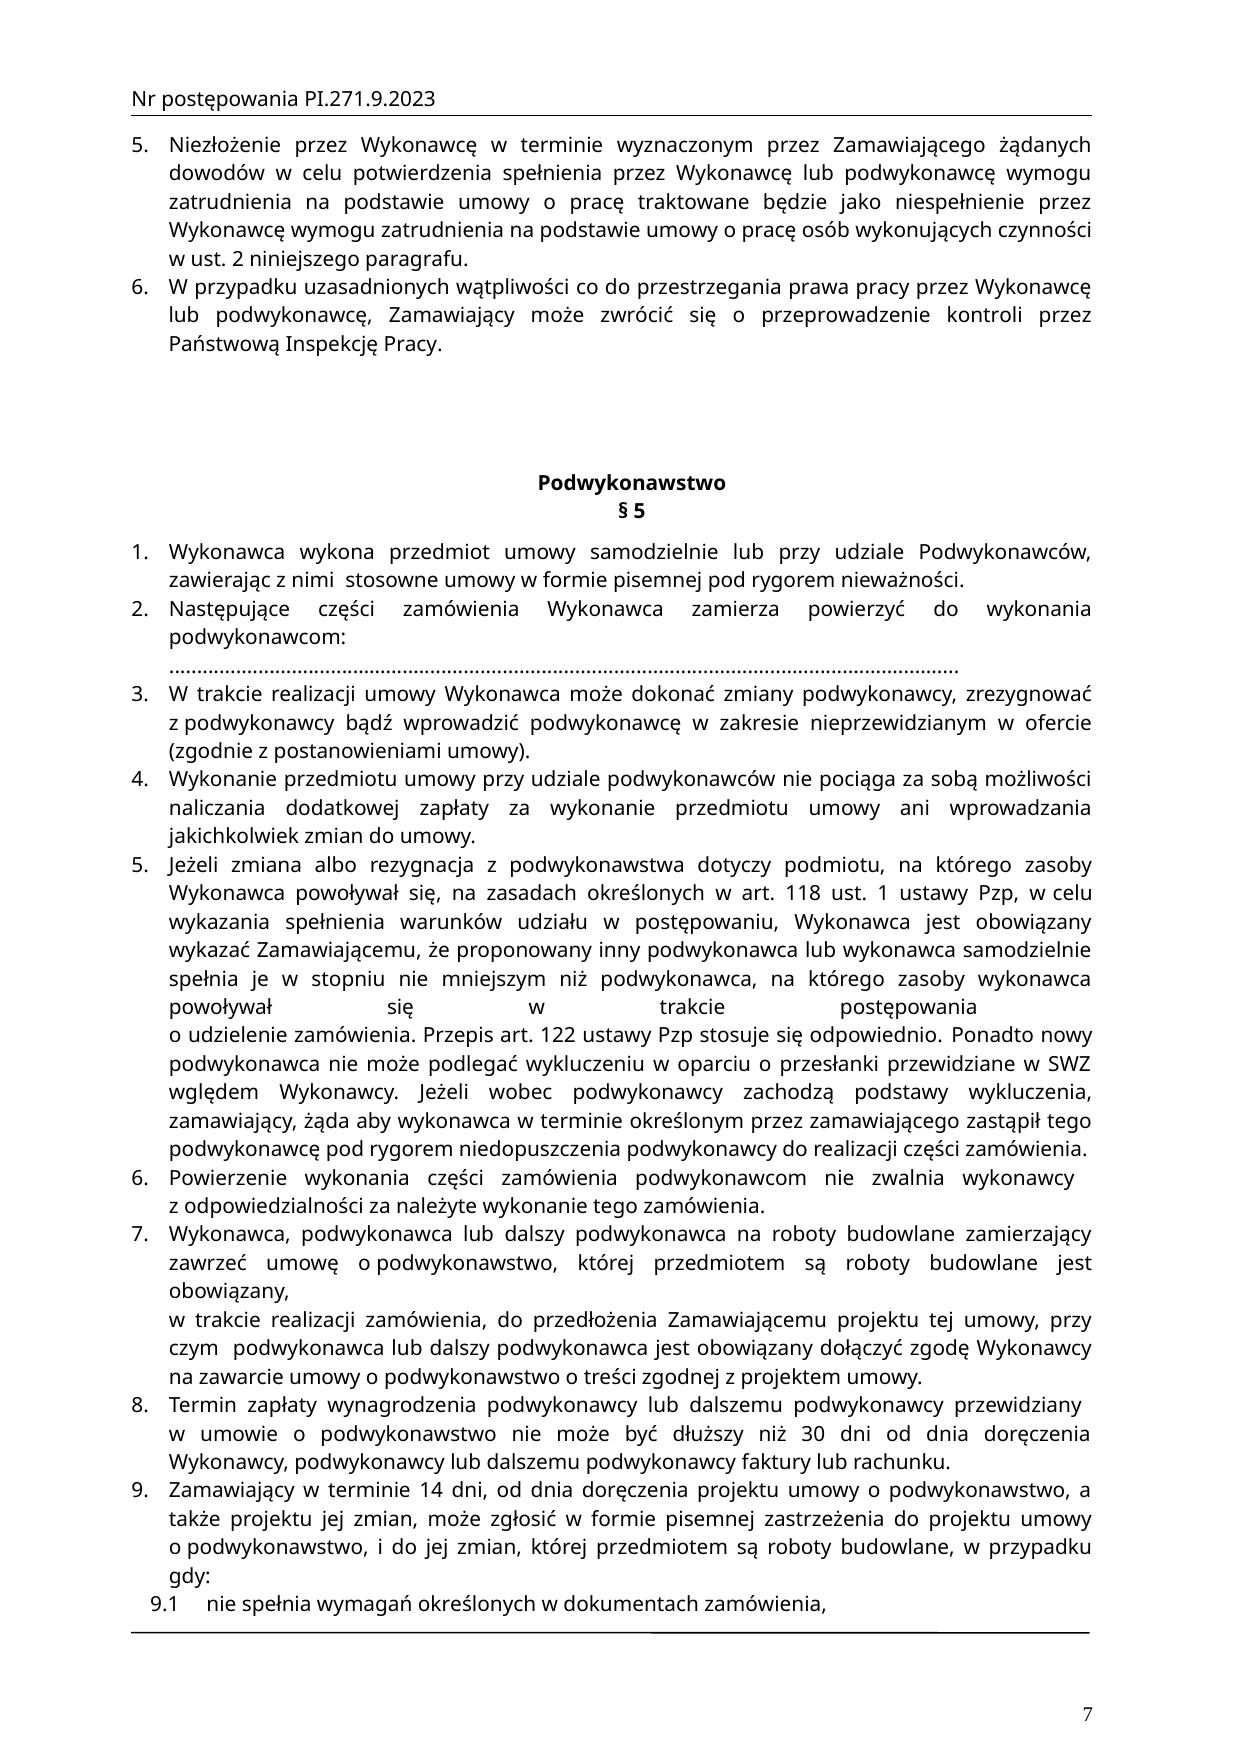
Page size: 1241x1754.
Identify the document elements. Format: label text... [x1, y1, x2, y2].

list Termin zapłaty wynagrodzenia podwykonawcy lub dalszemu podwykonawcy przewidziany w umowie o podwykonawstwo nie może być dłuższy niż 30 dni od dnia doręczenia Wykonawcy, podwykonawcy lub dalszemu podwykonawcy faktury lub rachunku. [131, 1390, 1092, 1476]
list W trakcie realizacji umowy Wykonawca może dokonać zmiany podwykonawcy, zrezygnować z podwykonawcy bądź wprowadzić podwykonawcę w zakresie nieprzewidzianym w ofercie (zgodnie z postanowieniami umowy). [131, 679, 1092, 764]
list Wykonanie przedmiotu umowy przy udziale podwykonawców nie pociąga za sobą możliwości naliczania dodatkowej zapłaty za wykonanie przedmiotu umowy ani wprowadzania jakichkolwiek zmian do umowy. [131, 764, 1092, 850]
list W przypadku uzasadnionych wątpliwości co do przestrzegania prawa pracy przez Wykonawcę lub podwykonawcę, Zamawiający może zwrócić się o przeprowadzenie kontroli przez Państwową Inspekcję Pracy. [131, 272, 1092, 357]
subtitle Podwykonawstwo [171, 468, 1092, 496]
list Zamawiający w terminie 14 dni, od dnia doręczenia projektu umowy o podwykonawstwo, a także projektu jej zmian, może zgłosić w formie pisemnej zastrzeżenia do projektu umowy o podwykonawstwo, i do jej zmian, której przedmiotem są roboty budowlane, w przypadku gdy: [131, 1476, 1092, 1589]
list Jeżeli zmiana albo rezygnacja z podwykonawstwa dotyczy podmiotu, na którego zasoby Wykonawca powoływał się, na zasadach określonych w art. 118 ust. 1 ustawy Pzp, w celu wykazania spełnienia warunków udziału w postępowaniu, Wykonawca jest obowiązany wykazać Zamawiającemu, że proponowany inny podwykonawca lub wykonawca samodzielnie spełnia je w stopniu nie mniejszym niż podwykonawca, na którego zasoby wykonawca powoływał się w trakcie postępowania o udzielenie zamówienia. Przepis art. 122 ustawy Pzp stosuje się odpowiednio. Ponadto nowy podwykonawca nie może podlegać wykluczeniu w oparciu o przesłanki przewidziane w SWZ wględem Wykonawcy. Jeżeli wobec podwykonawcy zachodzą podstawy wykluczenia, zamawiający, żąda aby wykonawca w terminie określonym przez zamawiającego zastąpił tego podwykonawcę pod rygorem niedopuszczenia podwykonawcy do realizacji części zamówienia. [131, 850, 1092, 1163]
list Powierzenie wykonania części zamówienia podwykonawcom nie zwalnia wykonawcy z odpowiedzialności za należyte wykonanie tego zamówienia. [131, 1163, 1092, 1219]
list Wykonawca wykona przedmiot umowy samodzielnie lub przy udziale Podwykonawców, zawierając z nimi stosowne umowy w formie pisemnej pod rygorem nieważności. [131, 537, 1092, 594]
list nie spełnia wymagań określonych w dokumentach zamówienia, [150, 1589, 1092, 1618]
list Wykonawca, podwykonawca lub dalszy podwykonawca na roboty budowlane zamierzający zawrzeć umowę o podwykonawstwo, której przedmiotem są roboty budowlane jest obowiązany, w trakcie realizacji zamówienia, do przedłożenia Zamawiającemu projektu tej umowy, przy czym podwykonawca lub dalszy podwykonawca jest obowiązany dołączyć zgodę Wykonawcy na zawarcie umowy o podwykonawstwo o treści zgodnej z projektem umowy. [131, 1219, 1092, 1390]
text .................................…………................................................................................................. [169, 651, 1092, 679]
subtitle § 5 [171, 496, 1092, 524]
list Niezłożenie przez Wykonawcę w terminie wyznaczonym przez Zamawiającego żądanych dowodów w celu potwierdzenia spełnienia przez Wykonawcę lub podwykonawcę wymogu zatrudnienia na podstawie umowy o pracę traktowane będzie jako niespełnienie przez Wykonawcę wymogu zatrudnienia na podstawie umowy o pracę osób wykonujących czynności w ust. 2 niniejszego paragrafu. [131, 130, 1092, 272]
list Następujące części zamówienia Wykonawca zamierza powierzyć do wykonania podwykonawcom: [131, 594, 1092, 651]
